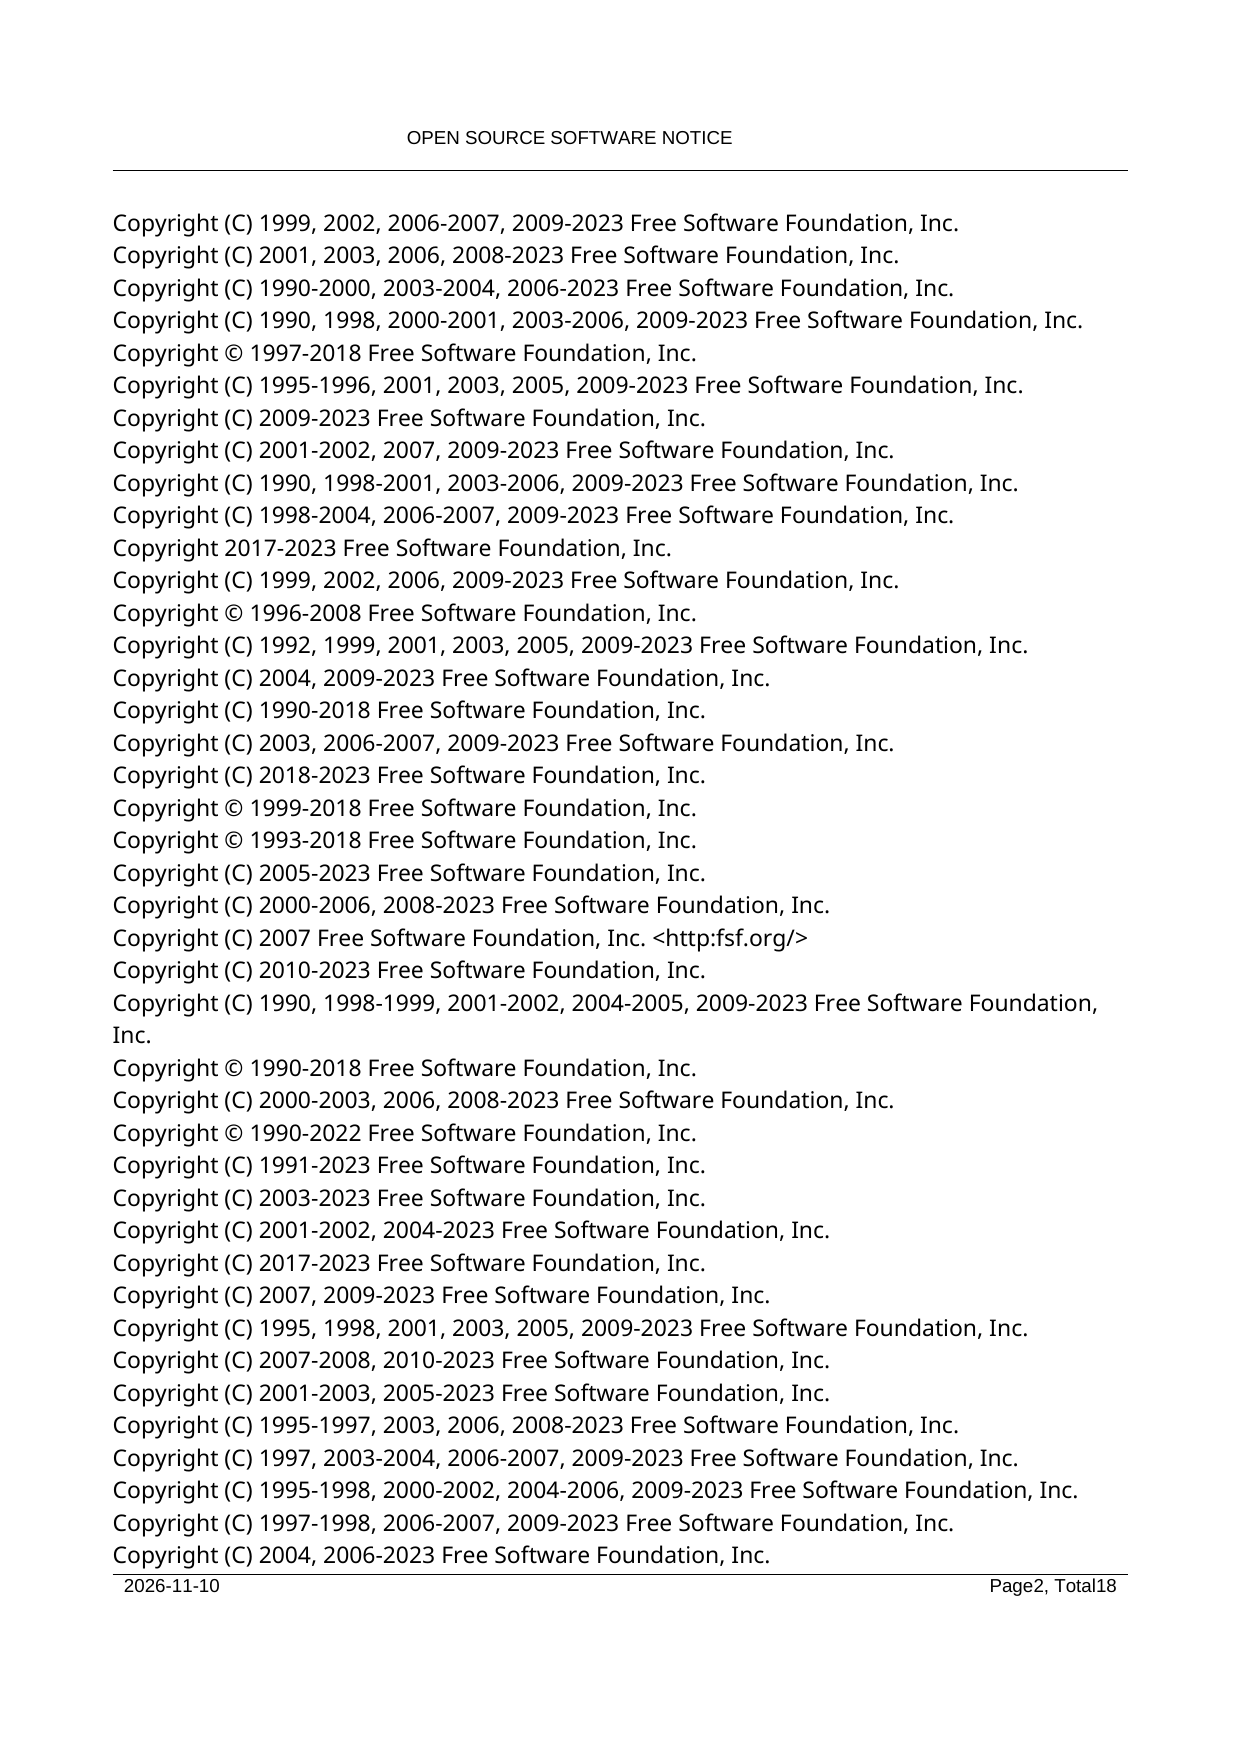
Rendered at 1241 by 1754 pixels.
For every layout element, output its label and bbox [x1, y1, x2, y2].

text [112, 206, 1128, 1571]
